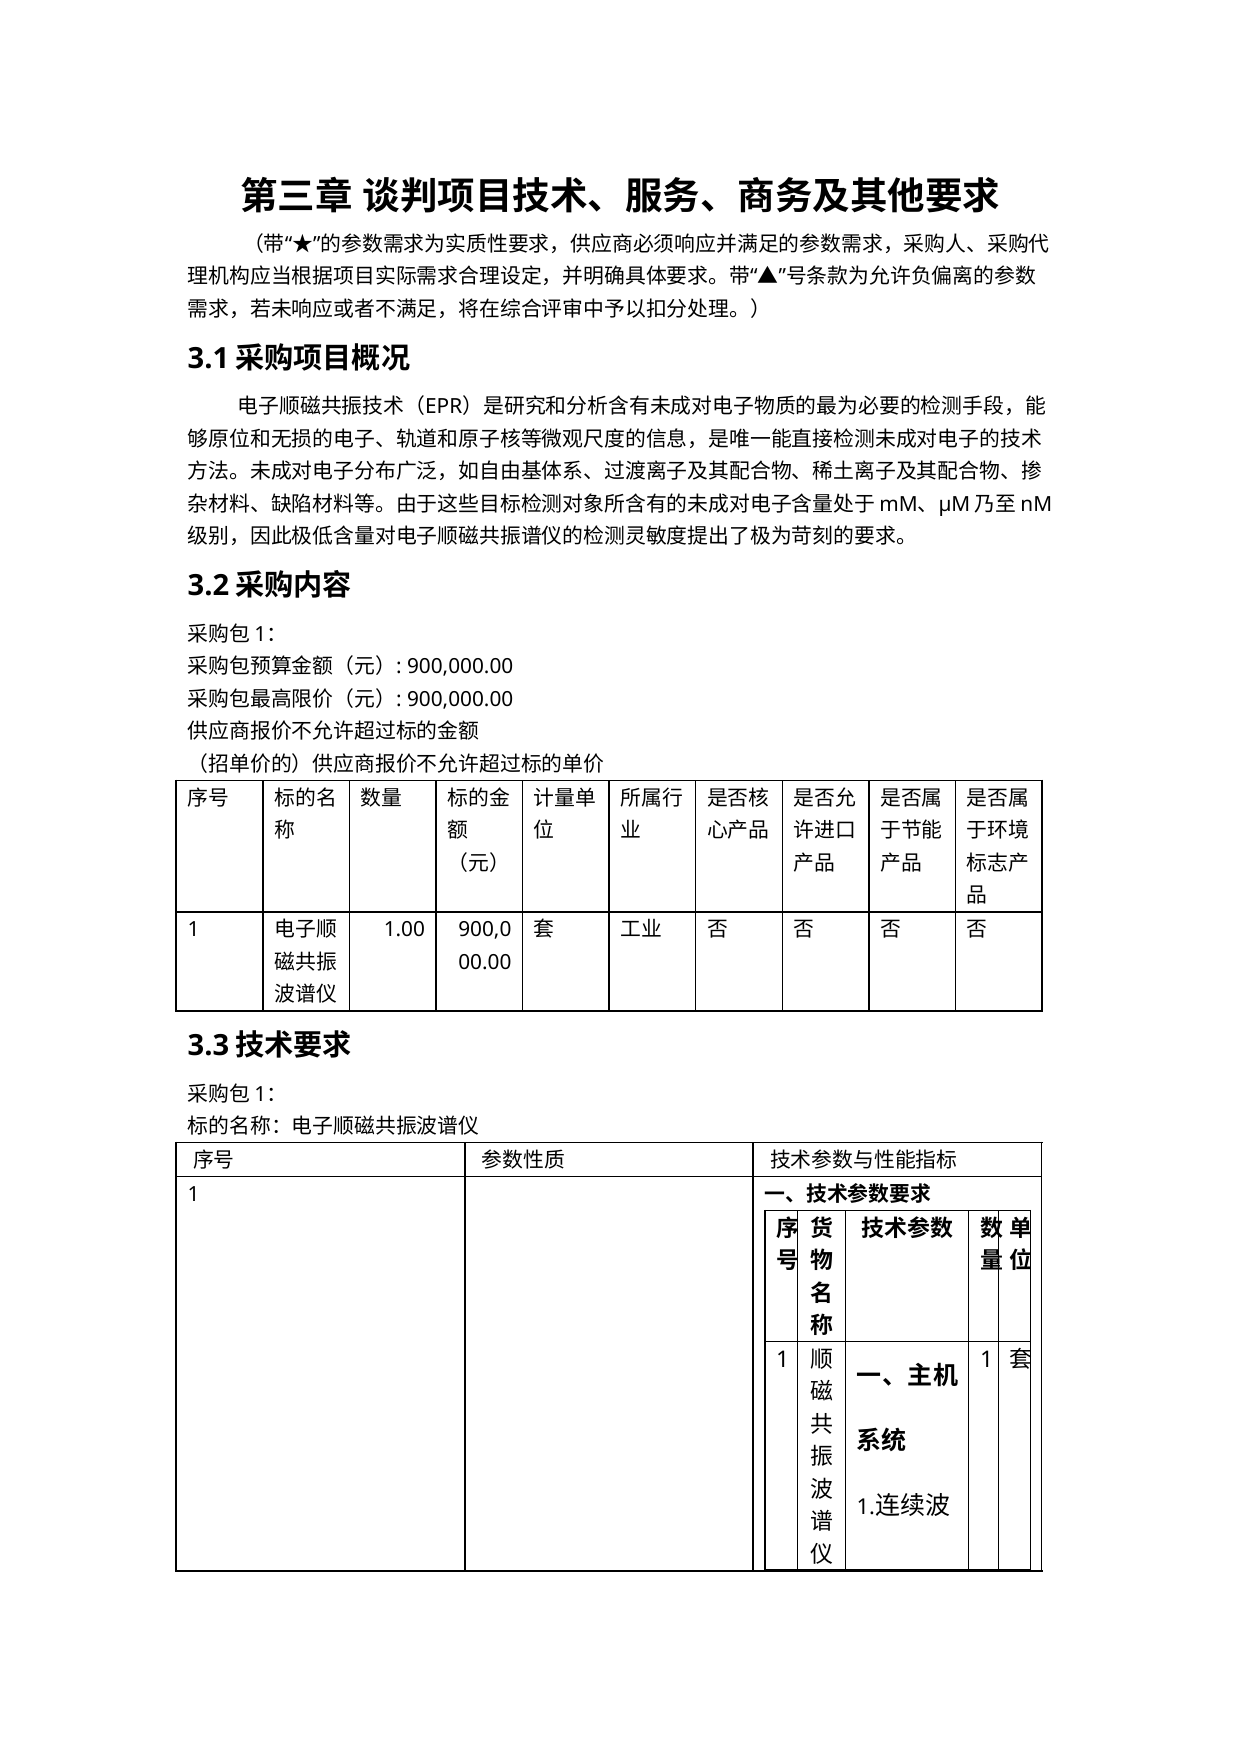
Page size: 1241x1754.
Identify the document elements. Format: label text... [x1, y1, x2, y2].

table_header 标的金额 （元） [437, 781, 522, 911]
table_cell 否 [783, 913, 868, 1010]
table_cell 否 [696, 913, 782, 1010]
table_header 序号 [177, 1143, 464, 1176]
table_cell 工业 [610, 913, 695, 1010]
table_cell 900,000.00 [437, 913, 522, 1010]
table_cell 电子顺磁共振波谱仪 [264, 913, 349, 1010]
text 采购包最高限价（元）: 900,000.00 [187, 682, 1053, 714]
table_header 是否属于节能产品 [870, 781, 955, 911]
text 采购包预算金额（元）: 900,000.00 [187, 649, 1053, 682]
table_header 是否属于环境标志产品 [956, 781, 1041, 911]
text （招单价的）供应商报价不允许超过标的单价 [187, 747, 1053, 779]
text 采购包1： [187, 1077, 1053, 1109]
text 供应商报价不允许超过标的金额 [187, 714, 1053, 747]
text 电子顺磁共振技术（EPR）是研究和分析含有未成对电子物质的最为必要的检测手段，能够原位和无损的电子、轨道和原子核等微观尺度的信息，是唯一能直接检测未成对电子的技术方法。未成对电子分布广泛，如自由基体系、过渡离子及其配合物、稀土离子及其配合物、掺杂材料、缺陷材料等。由于这些目标检测对象所含有的未成对电子含量处于mM、μM乃至nM级别，因此极低含量对电子顺磁共振谱仪的检测灵敏度提出了极为苛刻的要求。 [187, 389, 1053, 552]
text 第三章 谈判项目技术、服务、商务及其他要求 [187, 162, 1053, 227]
table_header 序号 [177, 781, 262, 911]
table_cell 1 [177, 1177, 464, 1570]
table_header 技术参数与性能指标 [754, 1143, 1041, 1176]
table_header 是否允许进口产品 [783, 781, 868, 911]
table_cell 1.00 [350, 913, 435, 1010]
table_cell 否 [956, 913, 1041, 1010]
table_cell 否 [870, 913, 955, 1010]
table_header 数量 [350, 781, 435, 911]
table_cell [466, 1177, 752, 1570]
text （带“★”的参数需求为实质性要求，供应商必须响应并满足的参数需求，采购人、采购代理机构应当根据项目实际需求合理设定，并明确具体要求。带“▲”号条款为允许负偏离的参数需求，若未响应或者不满足，将在综合评审中予以扣分处理。） [187, 227, 1053, 324]
table_header 标的名称 [264, 781, 349, 911]
text 3.1采购项目概况 [187, 324, 1053, 389]
text 3.2采购内容 [187, 552, 1053, 617]
table_cell 套 [523, 913, 608, 1010]
table_header 计量单位 [523, 781, 608, 911]
table_cell 1 [177, 913, 262, 1010]
table_header 参数性质 [466, 1143, 752, 1176]
table_cell 一、技术参数要求 注：1、以上所有技术指标必须满足要求没有负偏离，否则按无效文件处理； 2、要求提供佐证材料的必须提供，否则视为负偏离，按无效文件处理。 [754, 1177, 1041, 1570]
text 3.3技术要求 [187, 1012, 1053, 1077]
text 采购包1： [187, 617, 1053, 649]
text 标的名称：电子顺磁共振波谱仪 [187, 1109, 1053, 1142]
table_header 是否核心产品 [696, 781, 782, 911]
table_header 所属行业 [610, 781, 695, 911]
